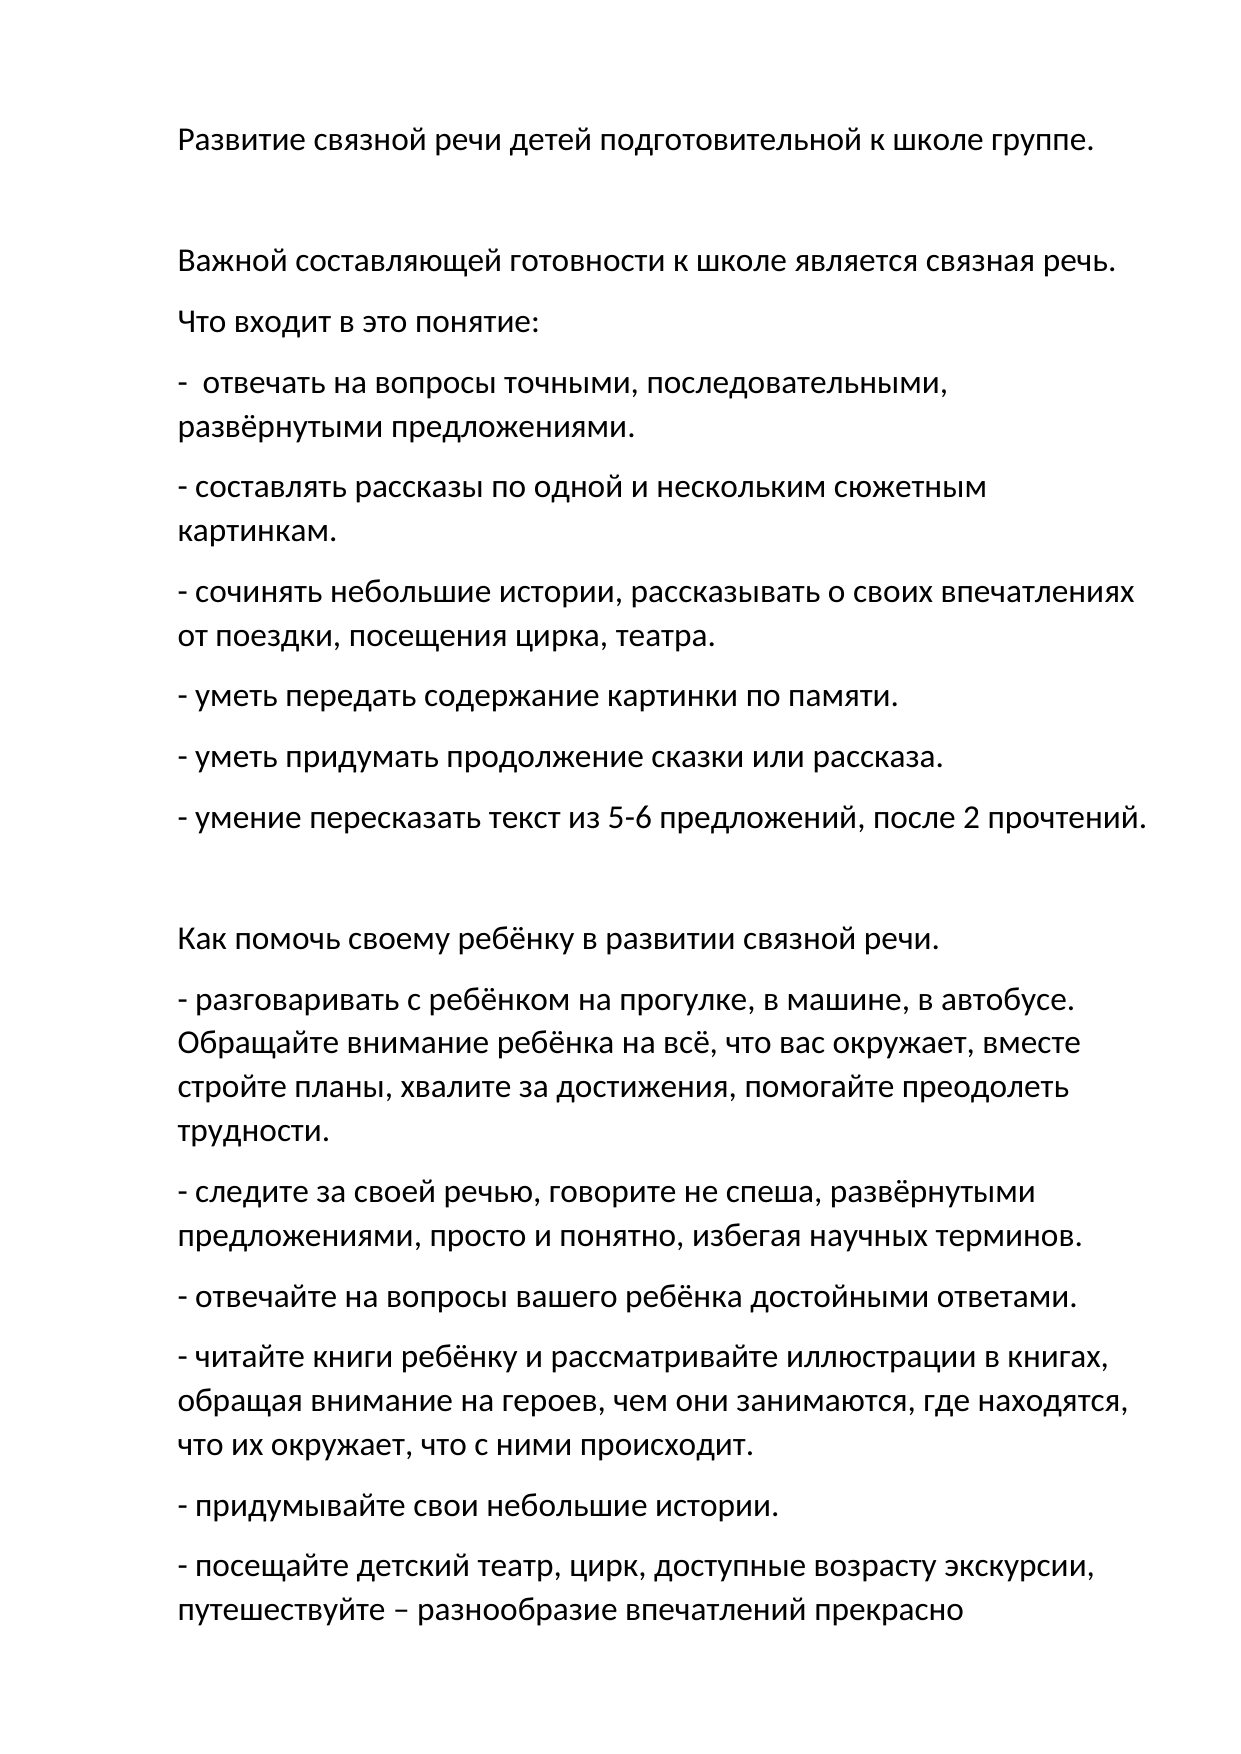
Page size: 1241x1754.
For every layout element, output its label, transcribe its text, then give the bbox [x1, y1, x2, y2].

text - уметь придумать продолжение сказки или рассказа. [177, 735, 1152, 776]
text - разговаривать с ребёнком на прогулке, в машине, в автобусе. Обращайте внимание ребёнка на всё, что вас окружает, вместе стройте планы, хвалите за достижения, помогайте преодолеть трудности. [177, 977, 1152, 1150]
text - следите за своей речью, говорите не спеша, развёрнутыми предложениями, просто и понятно, избегая научных терминов. [177, 1170, 1152, 1255]
text Что входит в это понятие: [177, 300, 1152, 341]
text - уметь передать содержание картинки по памяти. [177, 674, 1152, 715]
text - сочинять небольшие истории, рассказывать о своих впечатлениях от поездки, посещения цирка, театра. [177, 570, 1152, 654]
text - составлять рассказы по одной и нескольким сюжетным картинкам. [177, 465, 1152, 550]
text - читайте книги ребёнку и рассматривайте иллюстрации в книгах, обращая внимание на героев, чем они занимаются, где находятся, что их окружает, что с ними происходит. [177, 1335, 1152, 1464]
text Важной составляющей готовности к школе является связная речь. [177, 239, 1152, 280]
text - отвечайте на вопросы вашего ребёнка достойными ответами. [177, 1274, 1152, 1315]
text Развитие связной речи детей подготовительной к школе группе. [177, 118, 1152, 159]
text - умение пересказать текст из 5-6 предложений, после 2 прочтений. [177, 796, 1152, 836]
text Как помочь своему ребёнку в развитии связной речи. [177, 917, 1152, 958]
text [177, 1544, 1152, 1629]
text - отвечать на вопросы точными, последовательными, развёрнутыми предложениями. [177, 361, 1152, 445]
text - придумывайте свои небольшие истории. [177, 1484, 1152, 1524]
